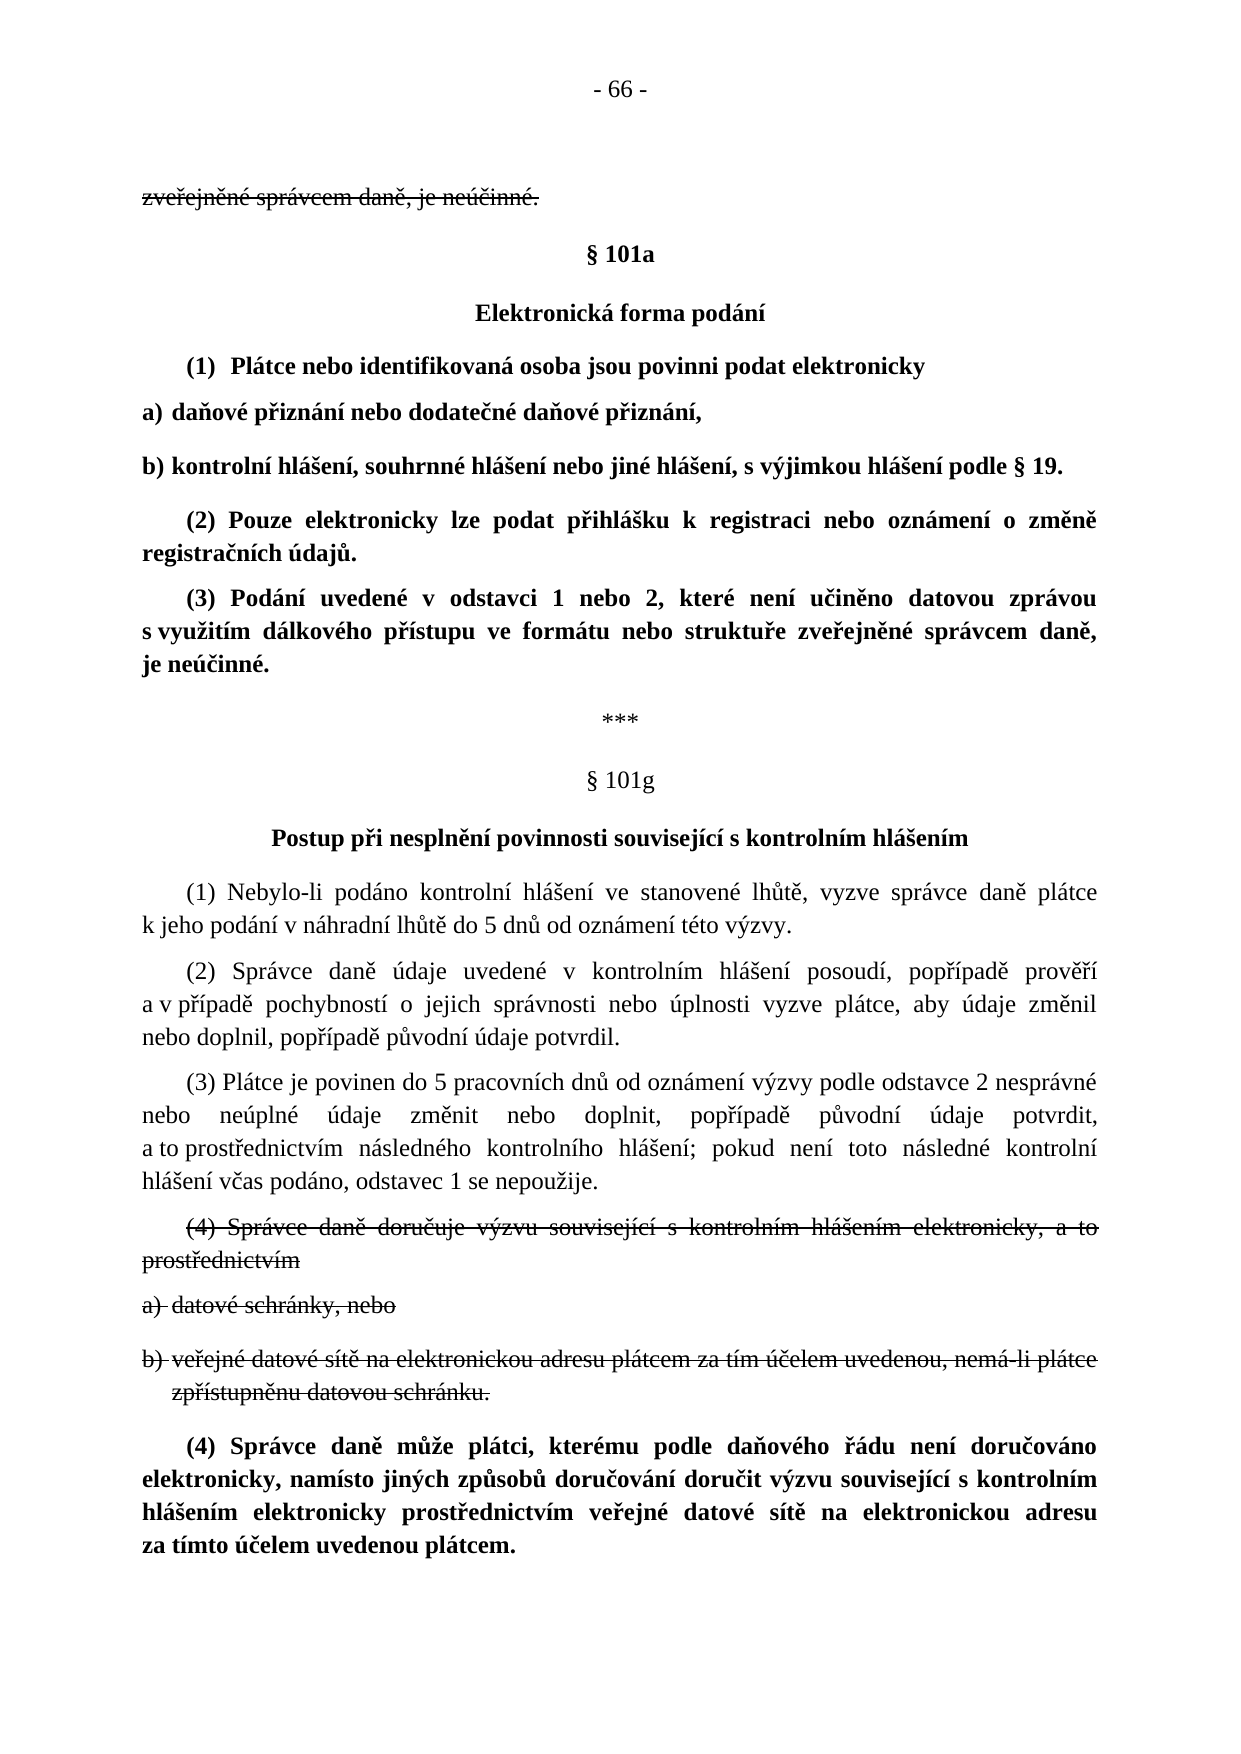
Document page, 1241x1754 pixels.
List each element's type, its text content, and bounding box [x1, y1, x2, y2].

text Elektronická forma podání [142, 298, 1098, 326]
text a) daňové přiznání nebo dodatečné daňové přiznání, [142, 397, 1098, 426]
text (2) Správce daně údaje uvedené v kontrolním hlášení posoudí, popřípadě prověří a v případě pochybností o jejich správnosti nebo úplnosti vyzve plátce, aby údaje změnil nebo doplnil, popřípadě původní údaje potvrdil. [142, 956, 1098, 1051]
text (2) Pouze elektronicky lze podat přihlášku k registraci nebo oznámení o změně registračních údajů. [142, 505, 1098, 566]
text b) veřejné datové sítě na elektronickou adresu plátcem za tím účelem uvedenou, nemá-li plátce zpřístupněnu datovou schránku. [142, 1344, 1098, 1406]
text (1) Plátce nebo identifikovaná osoba jsou povinni podat elektronicky [142, 351, 1098, 380]
text a) datové schránky, nebo [142, 1290, 1098, 1319]
text (3) Podání uvedené v odstavci 1 nebo 2, které není učiněno datovou zprávou s využitím dálkového přístupu ve formátu nebo struktuře zveřejněné správcem daně, je neúčinné. [142, 583, 1098, 678]
text (3) Plátce je povinen do 5 pracovních dnů od oznámení výzvy podle odstavce 2 nesprávné nebo neúplné údaje změnit nebo doplnit, popřípadě původní údaje potvrdit, a to prostřednictvím následného kontrolního hlášení; pokud není toto následné kontrolní hlášení včas podáno, odstavec 1 se nepoužije. [142, 1067, 1098, 1195]
text (4) Správce daně doručuje výzvu související s kontrolním hlášením elektronicky, a to prostřednictvím [142, 1212, 1098, 1274]
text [142, 182, 1098, 210]
text *** [142, 707, 1098, 736]
text § 101a [142, 239, 1098, 268]
text b) kontrolní hlášení, souhrnné hlášení nebo jiné hlášení, s výjimkou hlášení podle § 19. [142, 451, 1098, 479]
text (1) Nebylo-li podáno kontrolní hlášení ve stanovené lhůtě, vyzve správce daně plátce k jeho podání v náhradní lhůtě do 5 dnů od oznámení této výzvy. [142, 877, 1098, 939]
text (4) Správce daně může plátci, kterému podle daňového řádu není doručováno elektronicky, namísto jiných způsobů doručování doručit výzvu související s kontrolním hlášením elektronicky prostřednictvím veřejné datové sítě na elektronickou adresu za tímto účelem uvedenou plátcem. [142, 1431, 1098, 1559]
text § 101g [142, 765, 1098, 794]
text Postup při nesplnění povinnosti související s kontrolním hlášením [142, 823, 1098, 852]
